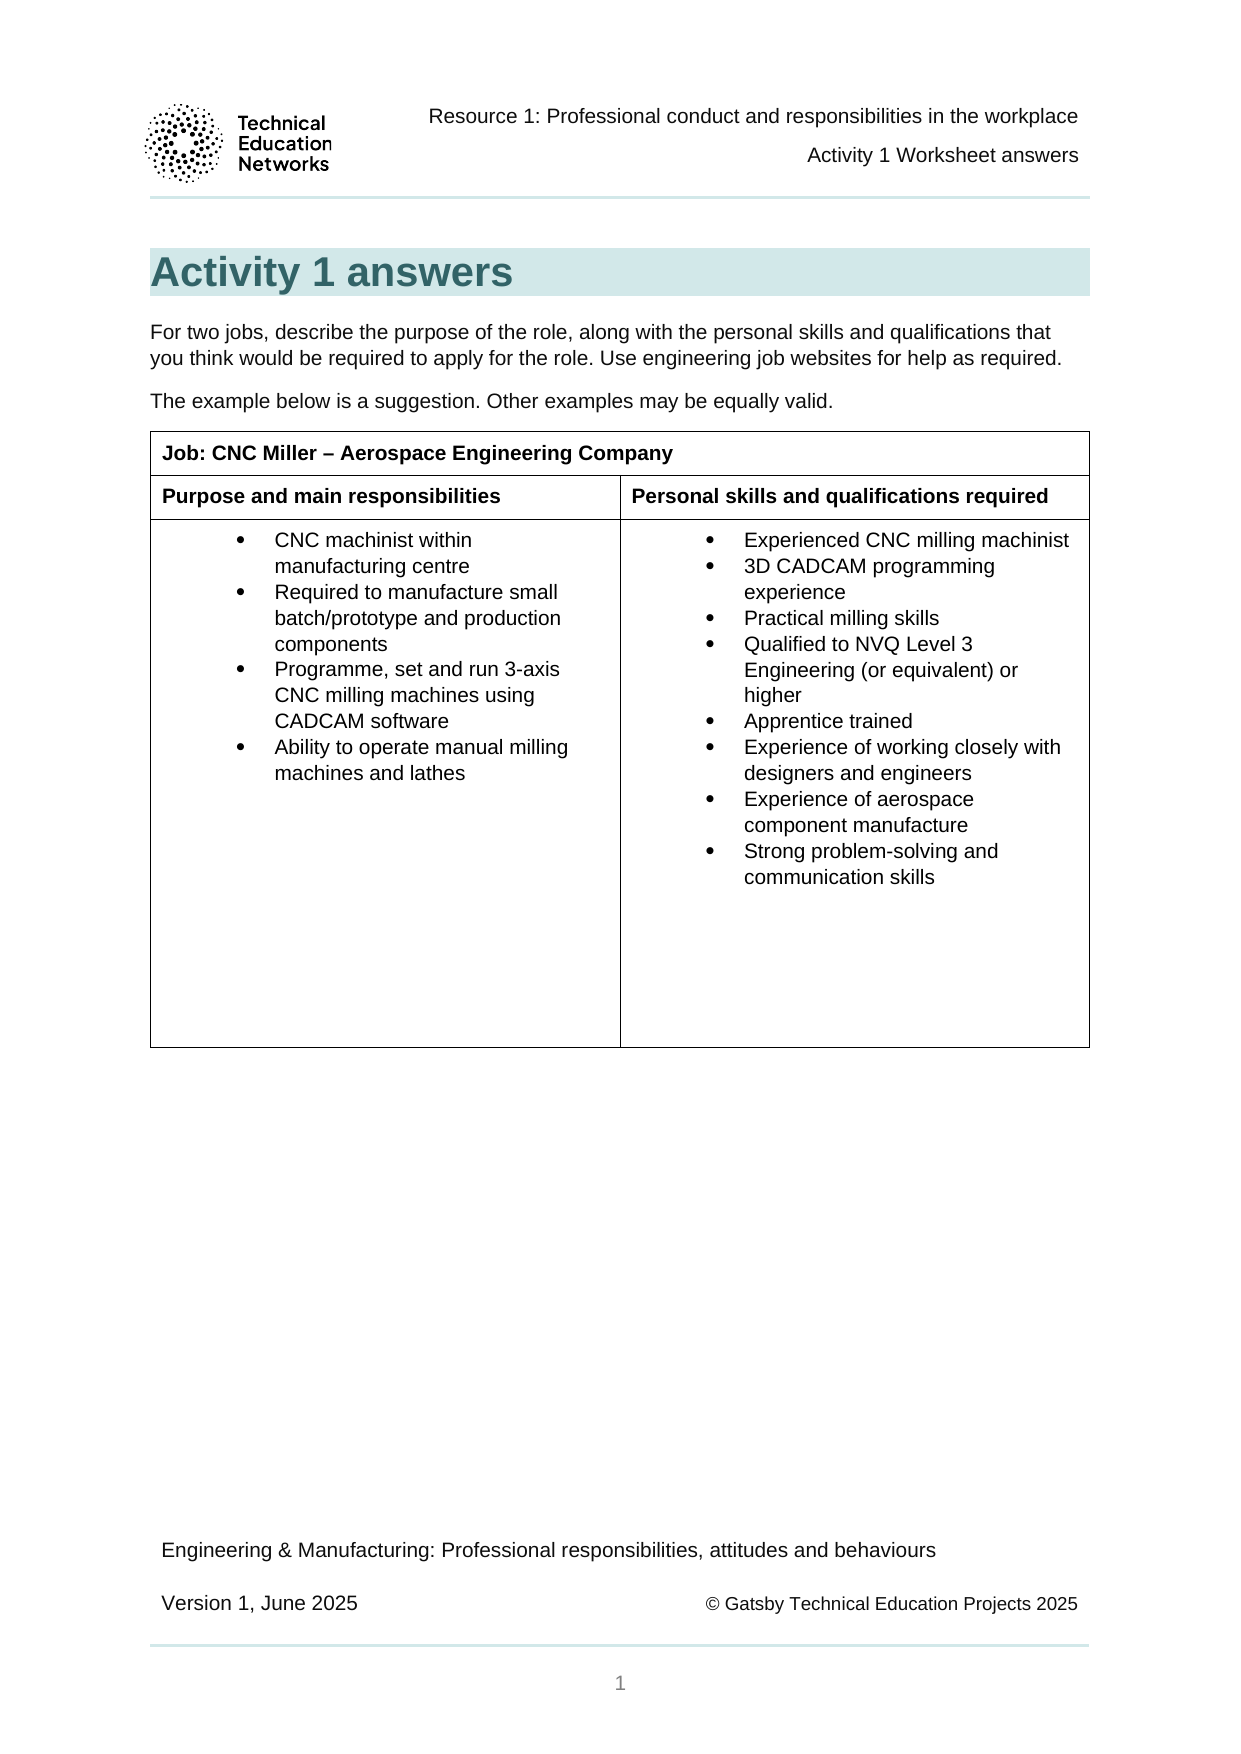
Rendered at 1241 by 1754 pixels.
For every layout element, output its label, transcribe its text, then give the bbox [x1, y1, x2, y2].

text Activity 1 answers [150, 248, 1090, 296]
table_cell CNC machinist within manufacturing centre Required to manufacture small batch/prototype and production components Programme, set and run 3-axis CNC milling machines using CADCAM software Ability to operate manual milling machines and lathes [151, 520, 620, 1047]
text The example below is a suggestion. Other examples may be equally valid. [150, 388, 1090, 412]
table_cell Experienced CNC milling machinist 3D CADCAM programming experience Practical milling skills Qualified to NVQ Level 3 Engineering (or equivalent) or higher Apprentice trained Experience of working closely with designers and engineers Experience of aerospace component manufacture Strong problem-solving and communication skills [621, 520, 1089, 1047]
text For two jobs, describe the purpose of the role, along with the personal skills and qualifications that you think would be required to apply for the role. Use engineering job websites for help as required. [150, 320, 1090, 370]
table_header Job: CNC Miller – Aerospace Engineering Company [151, 432, 1089, 475]
picture [144, 104, 332, 183]
table_cell Purpose and main responsibilities [151, 476, 620, 518]
table_cell Personal skills and qualifications required [621, 476, 1089, 518]
